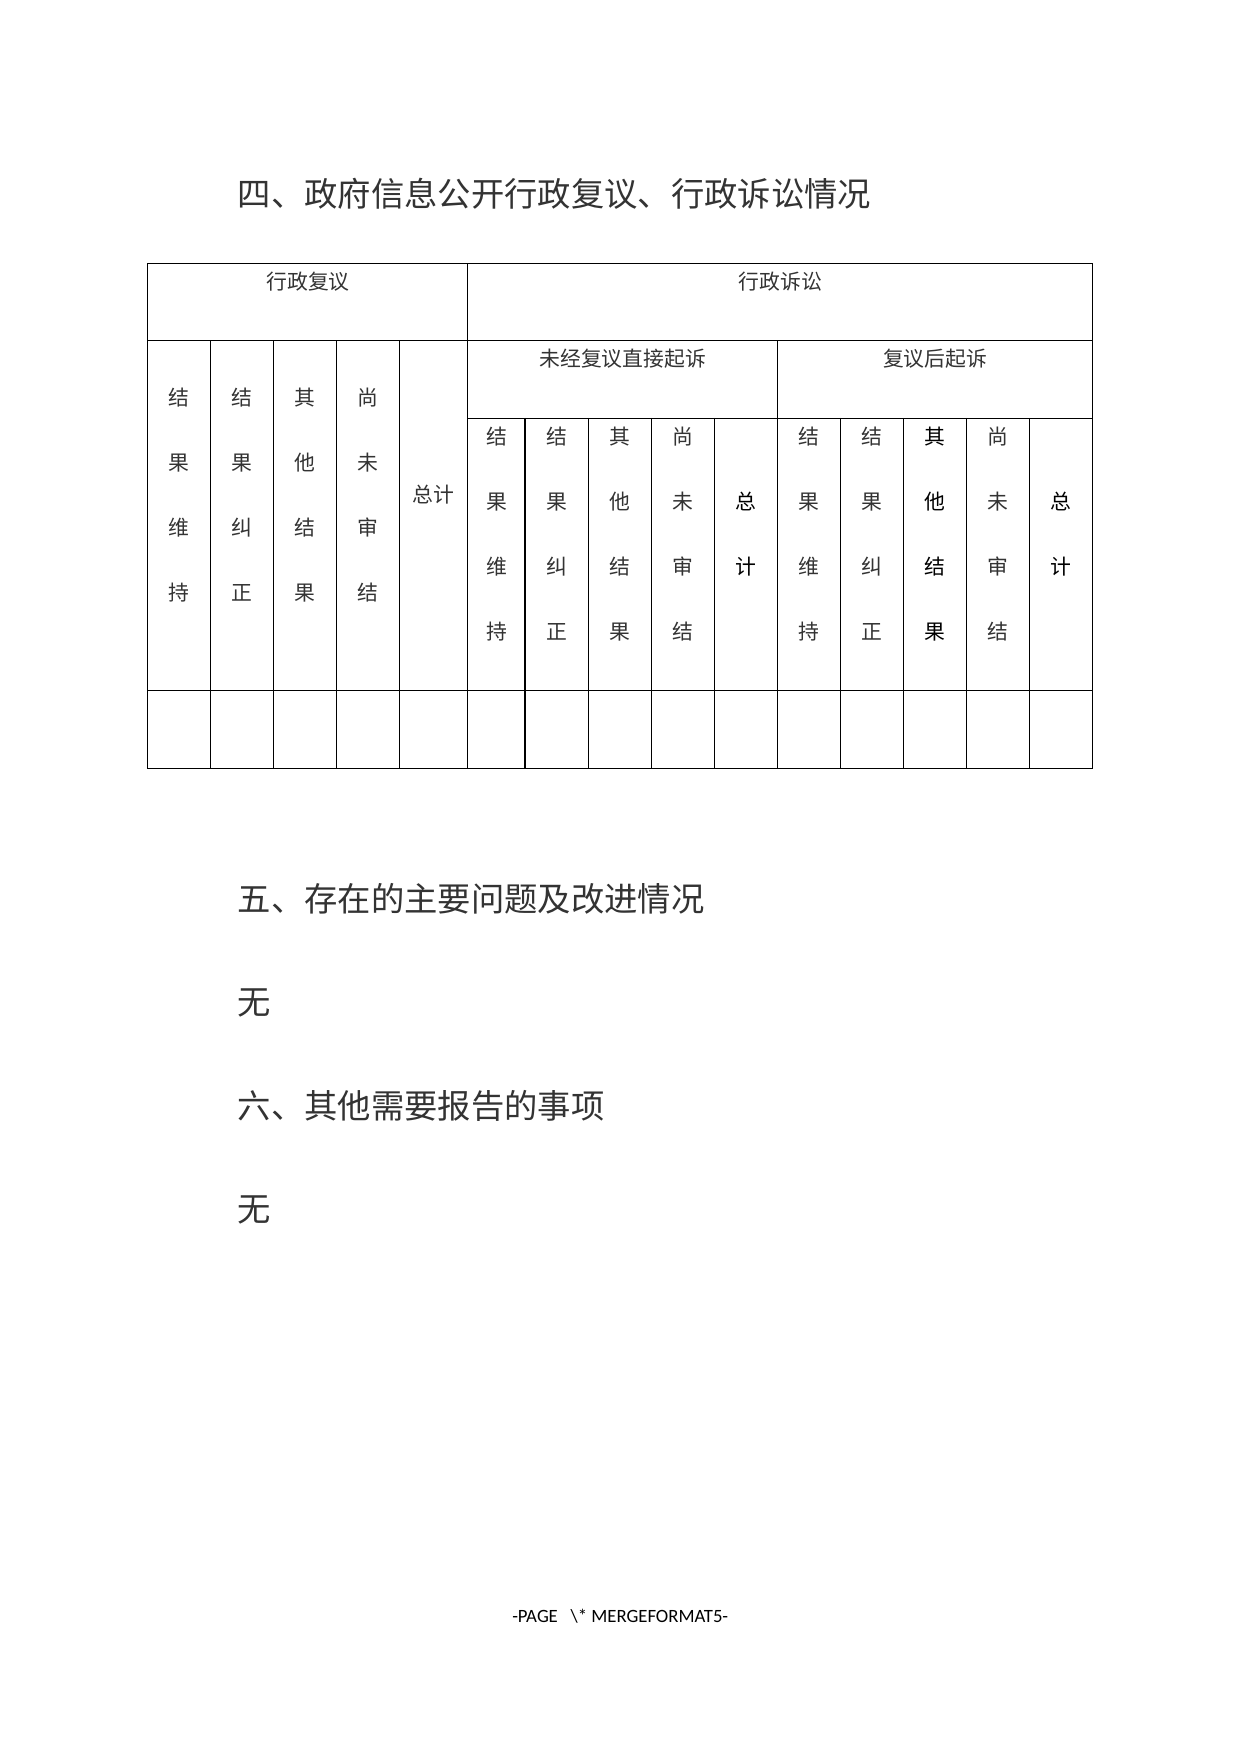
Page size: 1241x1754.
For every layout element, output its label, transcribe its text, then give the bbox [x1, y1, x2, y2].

table_cell [778, 691, 840, 768]
table_header 行政诉讼 [468, 264, 1092, 340]
table_cell [211, 691, 273, 768]
table_cell 尚未审结 [337, 341, 399, 690]
table_cell 未经复议直接起诉 [468, 341, 777, 418]
table_cell [841, 691, 903, 768]
table_cell 结果纠正 [211, 341, 273, 690]
text 四、政府信息公开行政复议、行政诉讼情况 [187, 159, 1053, 224]
table_cell 尚未审结 [652, 419, 714, 690]
table_cell [468, 691, 524, 768]
table_cell 结果维持 [778, 419, 840, 690]
table_cell [400, 691, 467, 768]
text 六、其他需要报告的事项 [187, 1071, 1053, 1136]
table_cell [274, 691, 336, 768]
text 无 [187, 968, 1053, 1033]
table_cell 结果维持 [468, 419, 524, 690]
table_cell 其他结果 [904, 419, 966, 690]
table_cell 总计 [715, 419, 777, 690]
table_cell [967, 691, 1029, 768]
table_cell [526, 691, 588, 768]
table_cell 尚未审结 [967, 419, 1029, 690]
table_cell 其他结果 [589, 419, 651, 690]
table_cell [715, 691, 777, 768]
table_cell 总计 [1030, 419, 1092, 690]
table_cell 结果维持 [148, 341, 210, 690]
table_cell [1030, 691, 1092, 768]
table_cell [652, 691, 714, 768]
text 五、存在的主要问题及改进情况 [187, 864, 1053, 929]
table_cell 复议后起诉 [778, 341, 1092, 418]
table_cell [589, 691, 651, 768]
text 无 [187, 1175, 1053, 1240]
table_header 行政复议 [148, 264, 467, 340]
table_cell 其他结果 [274, 341, 336, 690]
table_cell [337, 691, 399, 768]
table_cell [904, 691, 966, 768]
table_cell [148, 691, 210, 768]
table_cell 结果纠正 [841, 419, 903, 690]
table_cell 总计 [400, 341, 467, 690]
table_cell 结果纠正 [526, 419, 588, 690]
